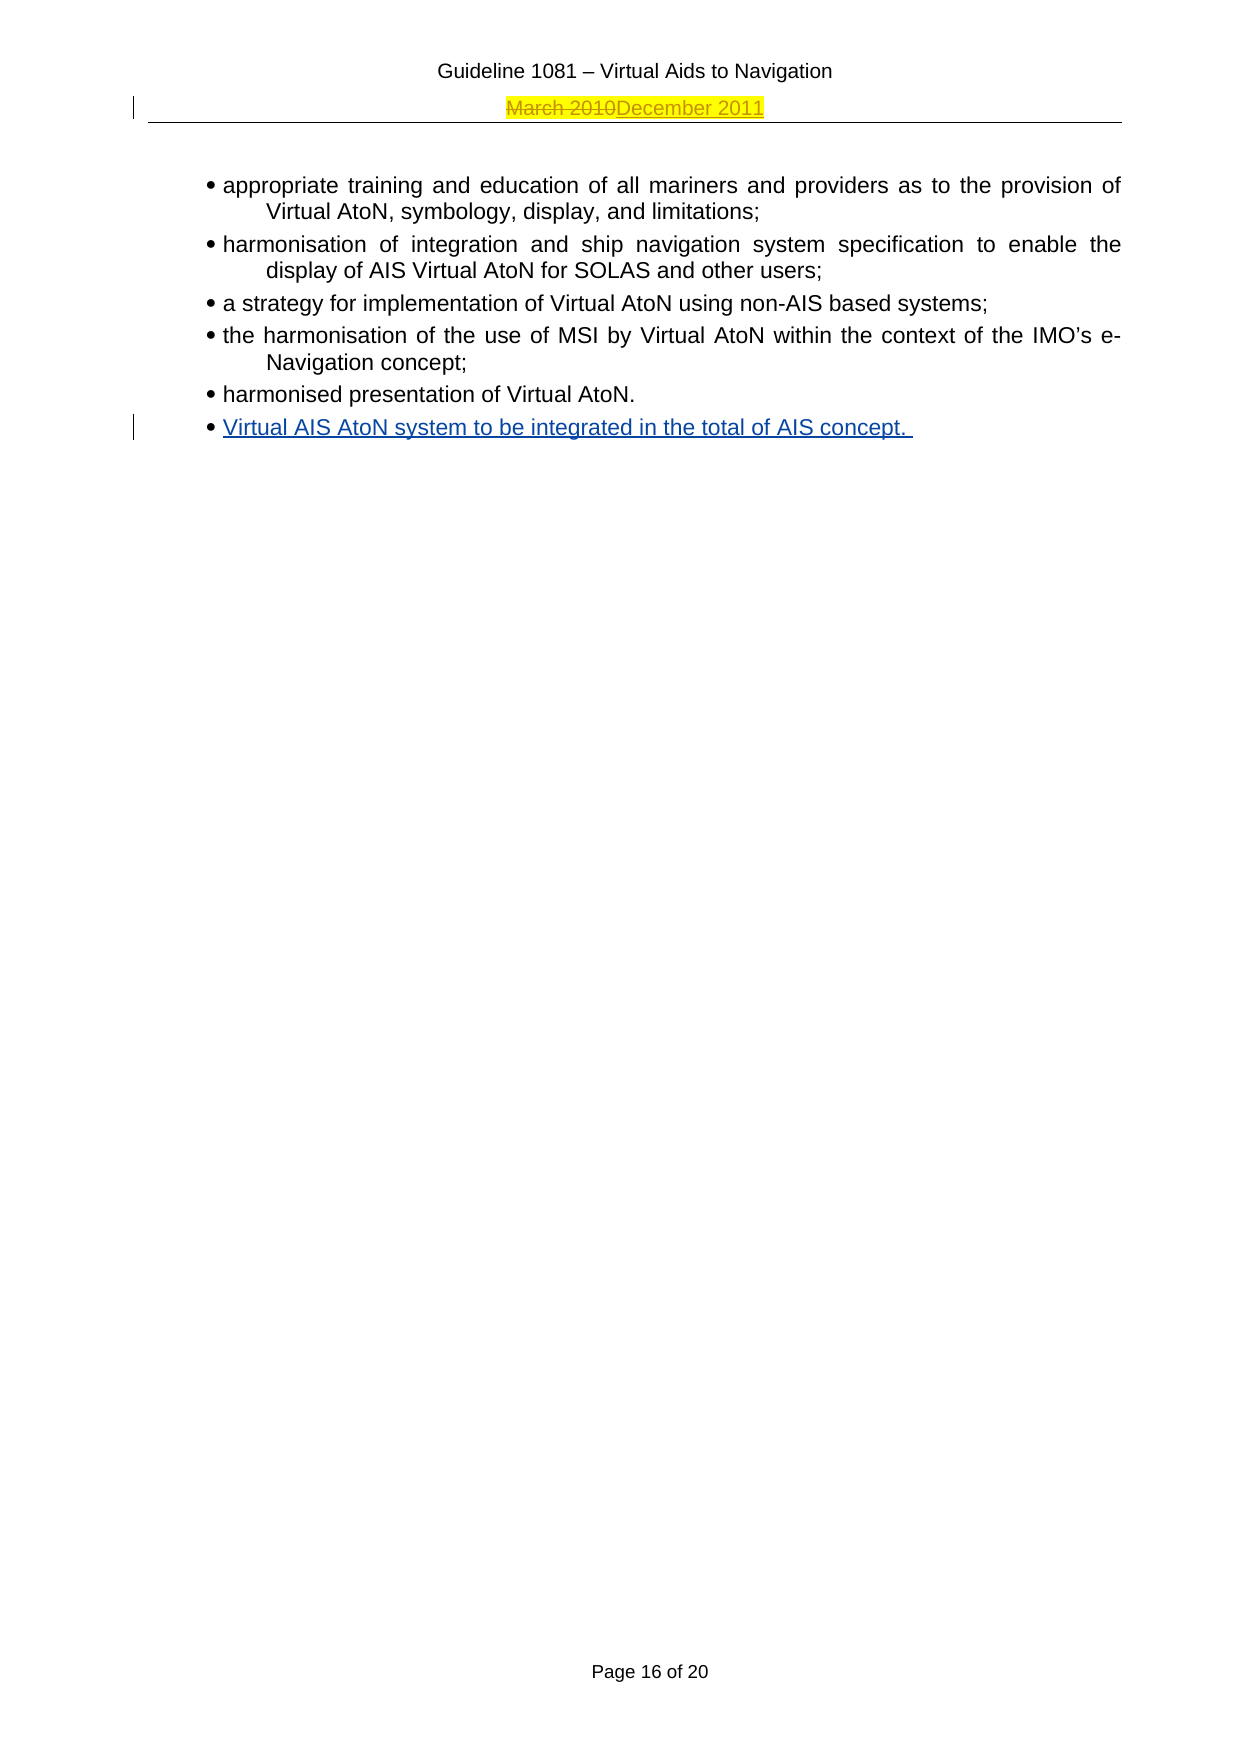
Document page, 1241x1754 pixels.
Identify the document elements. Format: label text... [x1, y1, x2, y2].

list harmonised presentation of Virtual AtoN. [207, 381, 1122, 407]
list the harmonisation of the use of MSI by Virtual AtoN within the context of the IMO’s e-Navigation concept; [207, 322, 1122, 375]
list a strategy for implementation of Virtual AtoN using non-AIS based systems; [207, 289, 1122, 316]
list harmonisation of integration and ship navigation system specification to enable the display of AIS Virtual AtoN for SOLAS and other users; [207, 231, 1122, 283]
list appropriate training and education of all mariners and providers as to the provision of Virtual AtoN, symbology, display, and limitations; [207, 172, 1122, 224]
